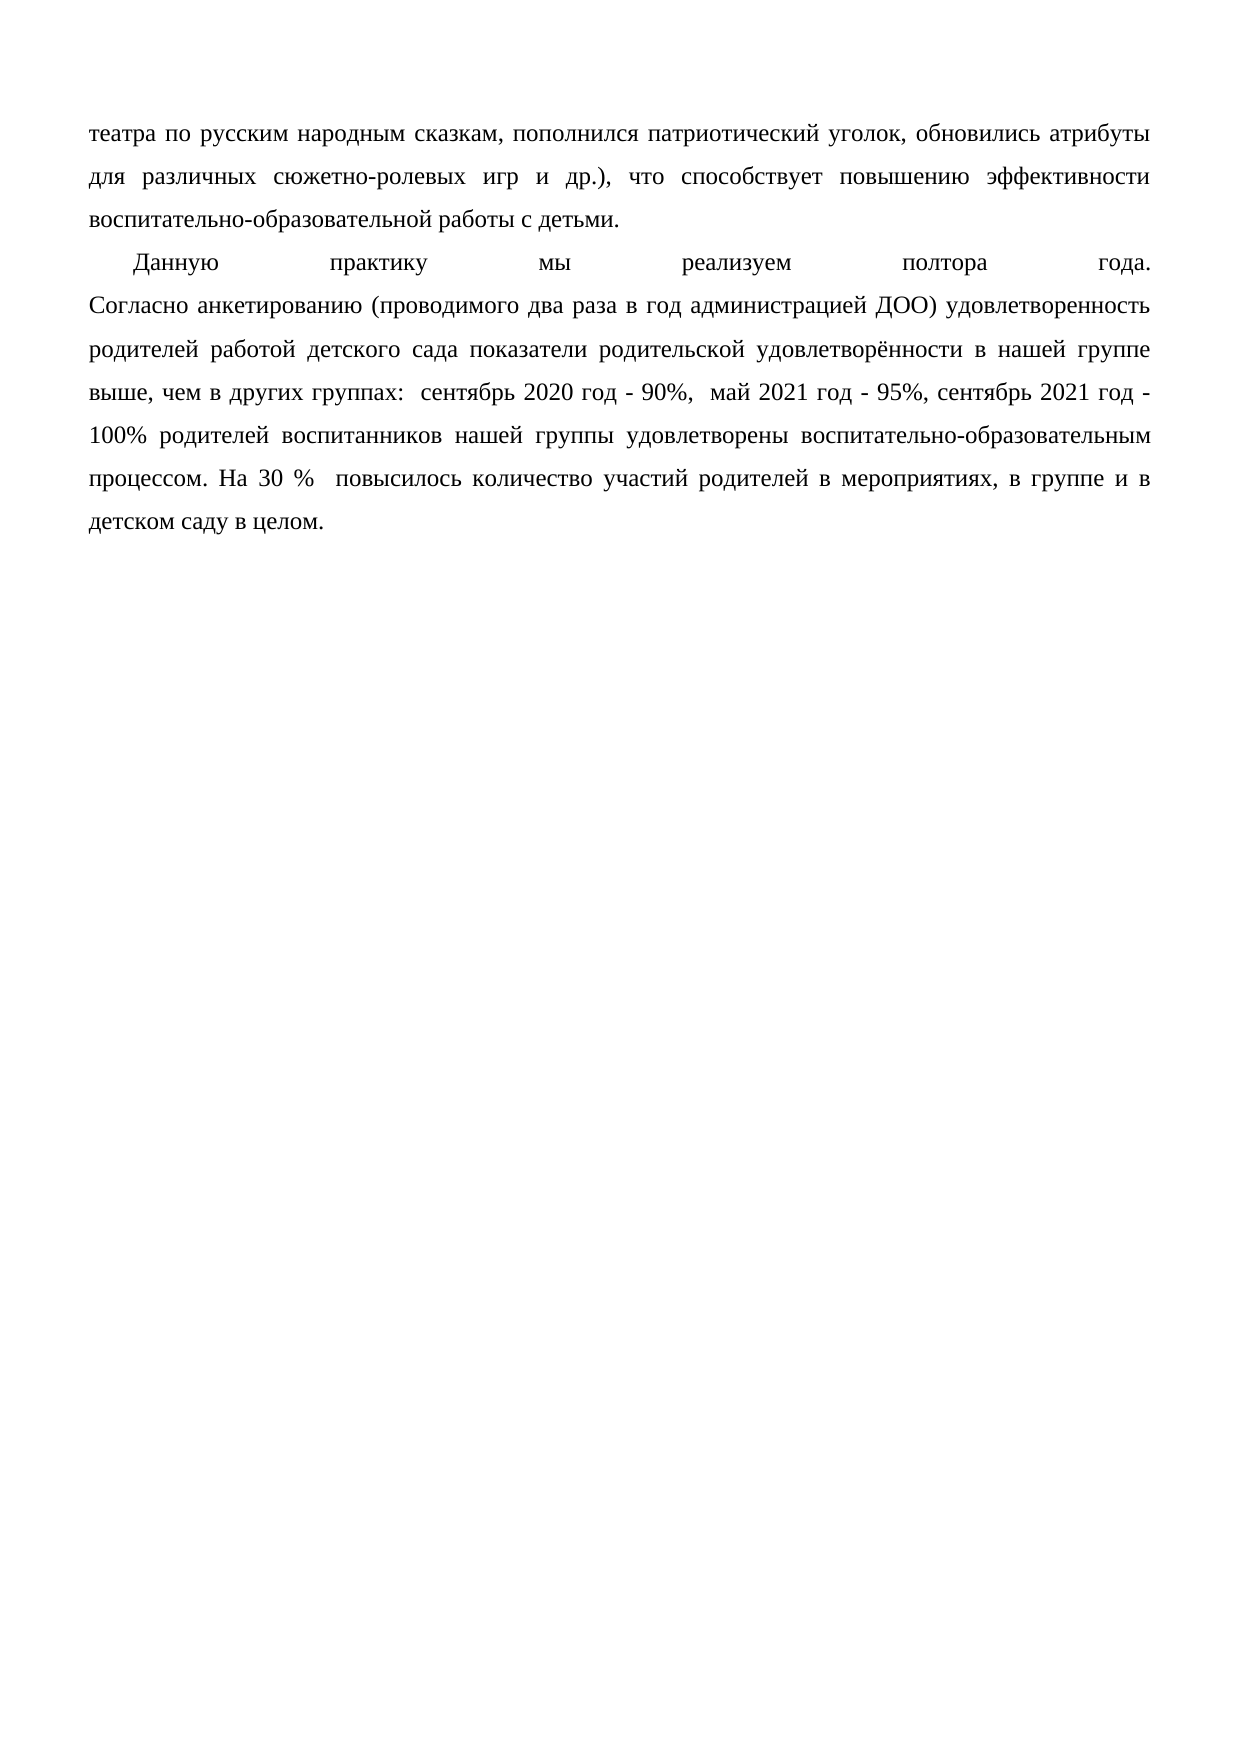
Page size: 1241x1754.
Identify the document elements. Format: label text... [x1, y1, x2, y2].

text Данную практику мы реализуем полтора года. Согласно анкетированию (проводимого два раза в год администрацией ДОО) удовлетворенность родителей работой детского сада показатели родительской удовлетворённости в нашей группе выше, чем в других группах: сентябрь 2020 год - 90%, май 2021 год - 95%, сентябрь 2021 год - 100% родителей воспитанников нашей группы удовлетворены воспитательно-образовательным процессом. На 30 % повысилось количество участий родителей в мероприятиях, в группе и в детском саду в целом. [88, 247, 1152, 535]
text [88, 118, 1152, 233]
